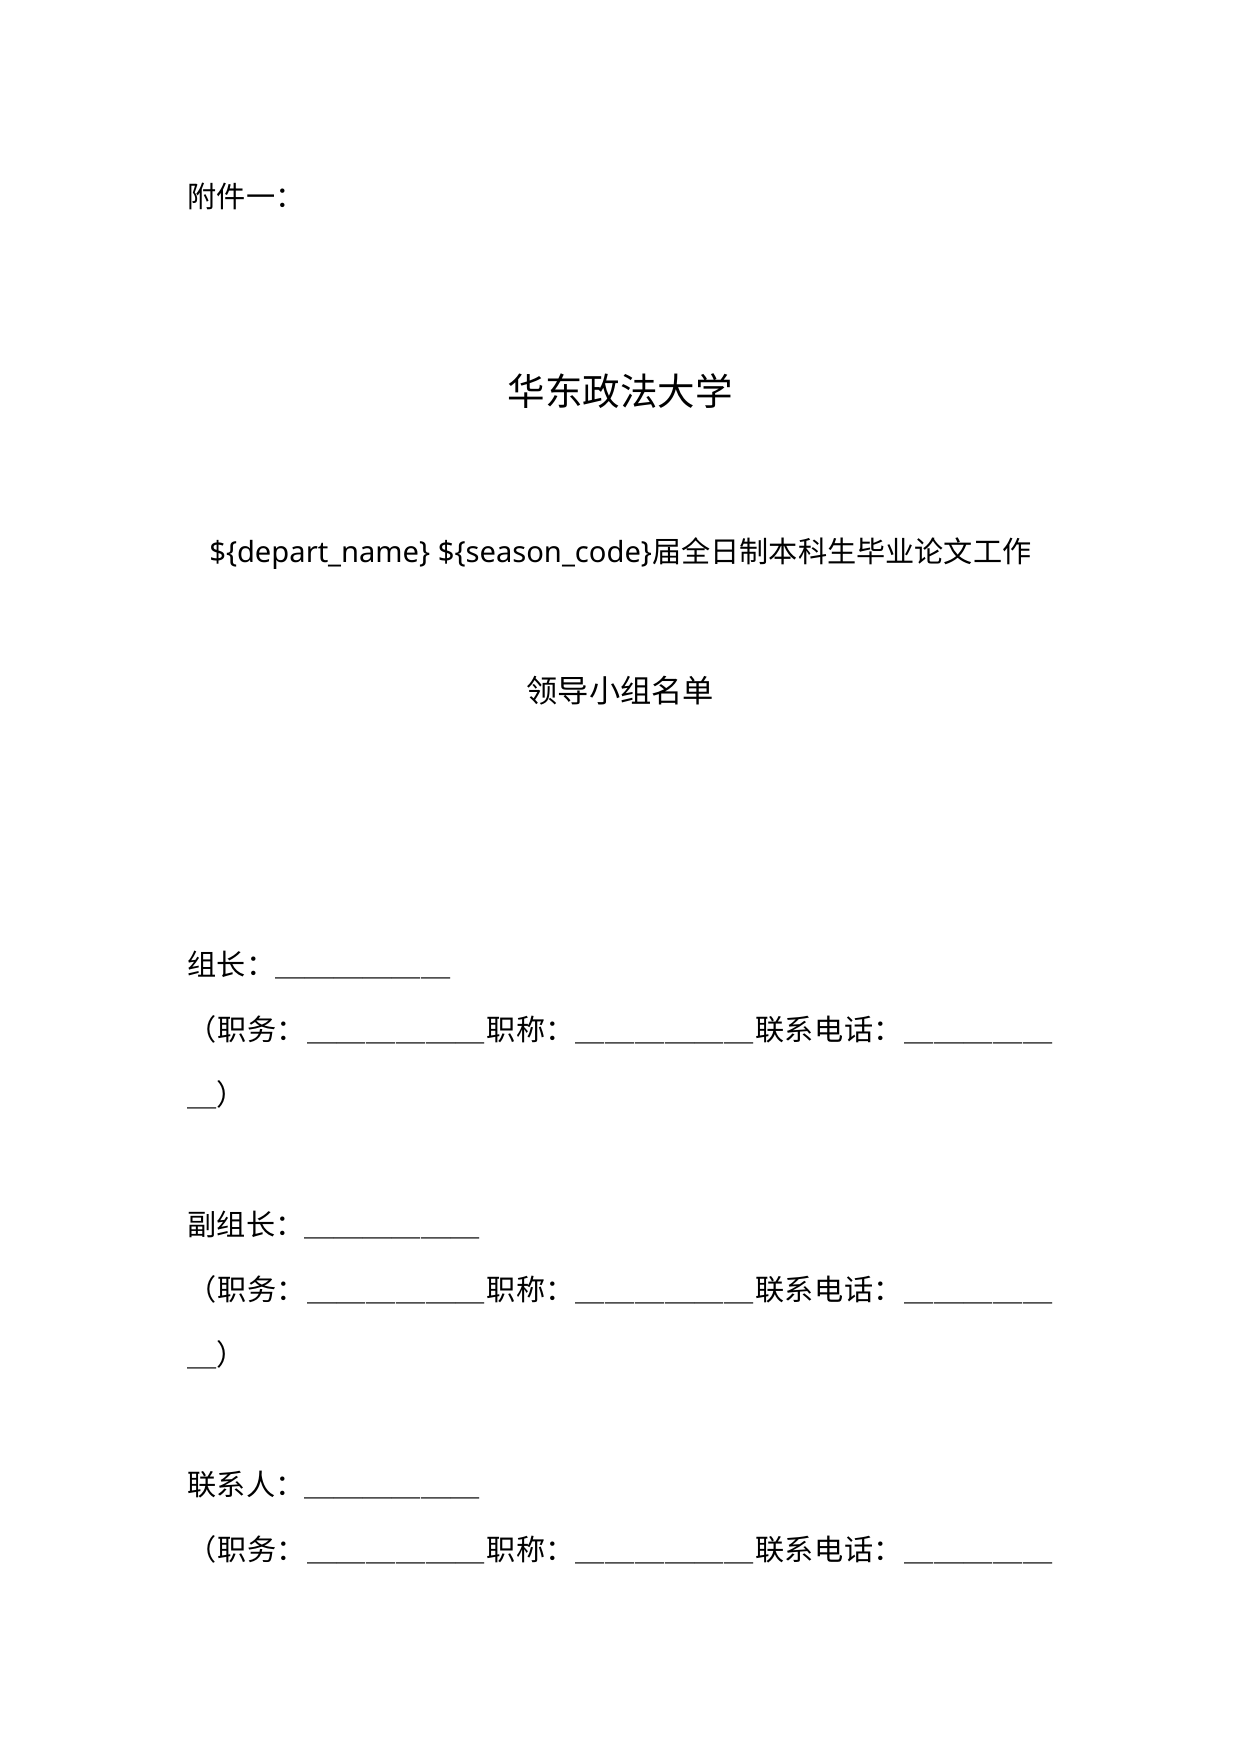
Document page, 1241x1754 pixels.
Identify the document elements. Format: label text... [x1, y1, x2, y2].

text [187, 1515, 1053, 1580]
text ${depart_name} ${season_code}届全日制本科生毕业论文工作 [187, 517, 1053, 582]
text 组长：＿＿＿＿＿＿ [187, 930, 1053, 995]
text 副组长：＿＿＿＿＿＿ [187, 1190, 1053, 1255]
text 华东政法大学 [187, 357, 1053, 422]
text 领导小组名单 [187, 656, 1053, 721]
text （职务：＿＿＿＿＿＿职称：＿＿＿＿＿＿联系电话：＿＿＿＿＿＿） [187, 1255, 1053, 1385]
text 附件一： [187, 162, 1053, 227]
text 联系人：＿＿＿＿＿＿ [187, 1450, 1053, 1515]
text （职务：＿＿＿＿＿＿职称：＿＿＿＿＿＿联系电话：＿＿＿＿＿＿） [187, 995, 1053, 1125]
